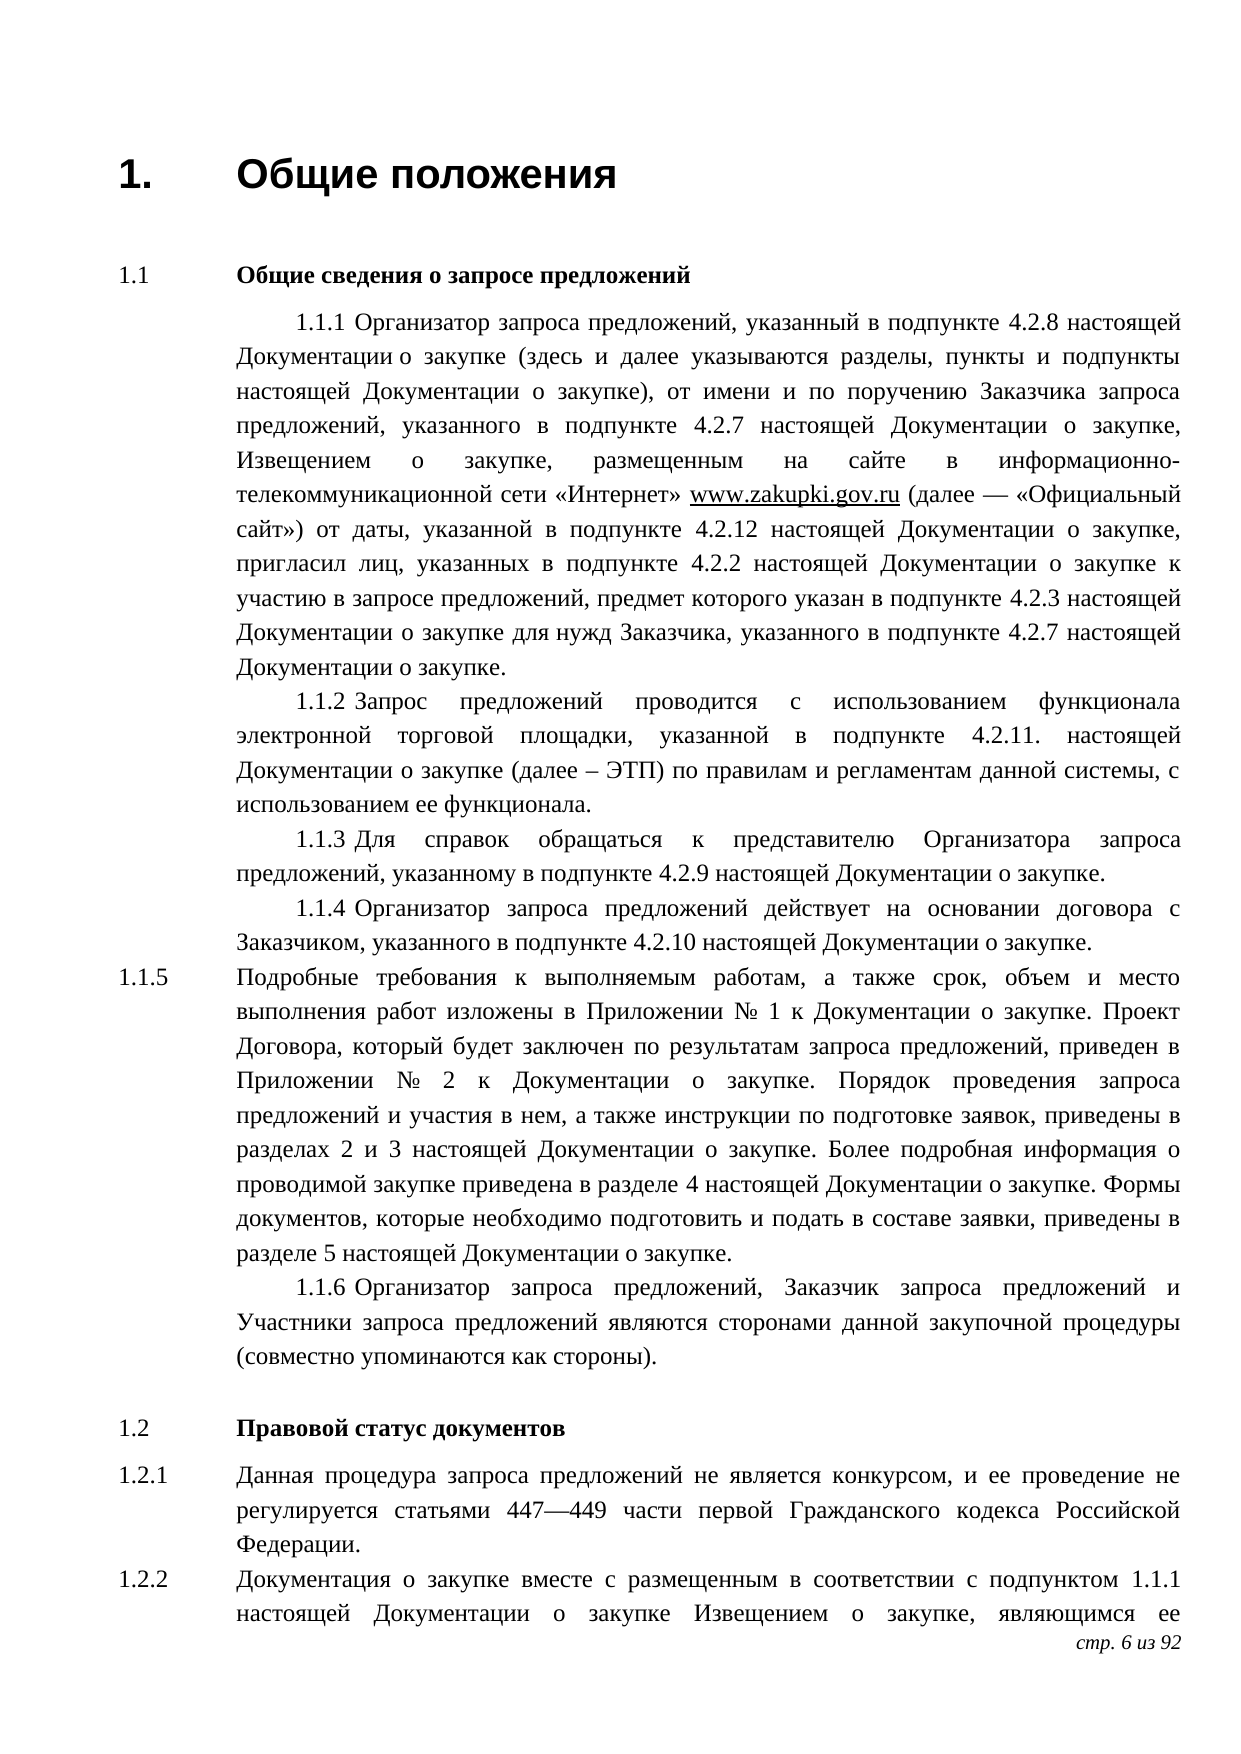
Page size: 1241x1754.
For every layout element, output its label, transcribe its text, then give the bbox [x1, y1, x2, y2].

text Организатор запроса предложений действует на основании договора с Заказчиком, указанного в подпункте 4.2.10 настоящей Документации о закупке. [236, 893, 1181, 956]
text Организатор запроса предложений, указанный в подпункте 4.2.8 настоящей Документации о закупке (здесь и далее указываются разделы, пункты и подпункты настоящей Документации о закупке), от имени и по поручению Заказчика запроса предложений, указанного в подпункте 4.2.7 настоящей Документации о закупке, Извещением о закупке, размещенным на сайте в информационно-телекоммуникационной сети «Интернет» www.zakupki.gov.ru (далее — «Официальный сайт») от даты, указанной в подпункте 4.2.12 настоящей Документации о закупке, пригласил лиц, указанных в подпункте 4.2.2 настоящей Документации о закупке к участию в запросе предложений, предмет которого указан в подпункте 4.2.3 настоящей Документации о закупке для нужд Заказчика, указанного в подпункте 4.2.7 настоящей Документации о закупке. [236, 307, 1181, 680]
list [118, 1564, 1181, 1627]
text Для справок обращаться к представителю Организатора запроса предложений, указанному в подпункте 4.2.9 настоящей Документации о закупке. [236, 824, 1181, 887]
subtitle Правовой статус документов [118, 1413, 1181, 1442]
list Подробные требования к выполняемым работам, а также срок, объем и место выполнения работ изложены в Приложении № 1 к Документации о закупке. Проект Договора, который будет заключен по результатам запроса предложений, приведен в Приложении № 2 к Документации о закупке. Порядок проведения запроса предложений и участия в нем, а также инструкции по подготовке заявок, приведены в разделах 2 и 3 настоящей Документации о закупке. Более подробная информация о проводимой закупке приведена в разделе 4 настоящей Документации о закупке. Формы документов, которые необходимо подготовить и подать в составе заявки, приведены в разделе 5 настоящей Документации о закупке. [118, 962, 1181, 1267]
subtitle Общие положения [118, 149, 1181, 197]
subtitle Общие сведения о запросе предложений [118, 260, 1181, 289]
text Организатор запроса предложений, Заказчик запроса предложений и Участники запроса предложений являются сторонами данной закупочной процедуры (совместно упоминаются как стороны). [236, 1272, 1181, 1370]
text Запрос предложений проводится с использованием функционала электронной торговой площадки, указанной в подпункте 4.2.11. настоящей Документации о закупке (далее – ЭТП) по правилам и регламентам данной системы, с использованием ее функционала. [236, 686, 1181, 818]
list Данная процедура запроса предложений не является конкурсом, и ее проведение не регулируется статьями 447—449 части первой Гражданского кодекса Российской Федерации. [118, 1460, 1181, 1558]
